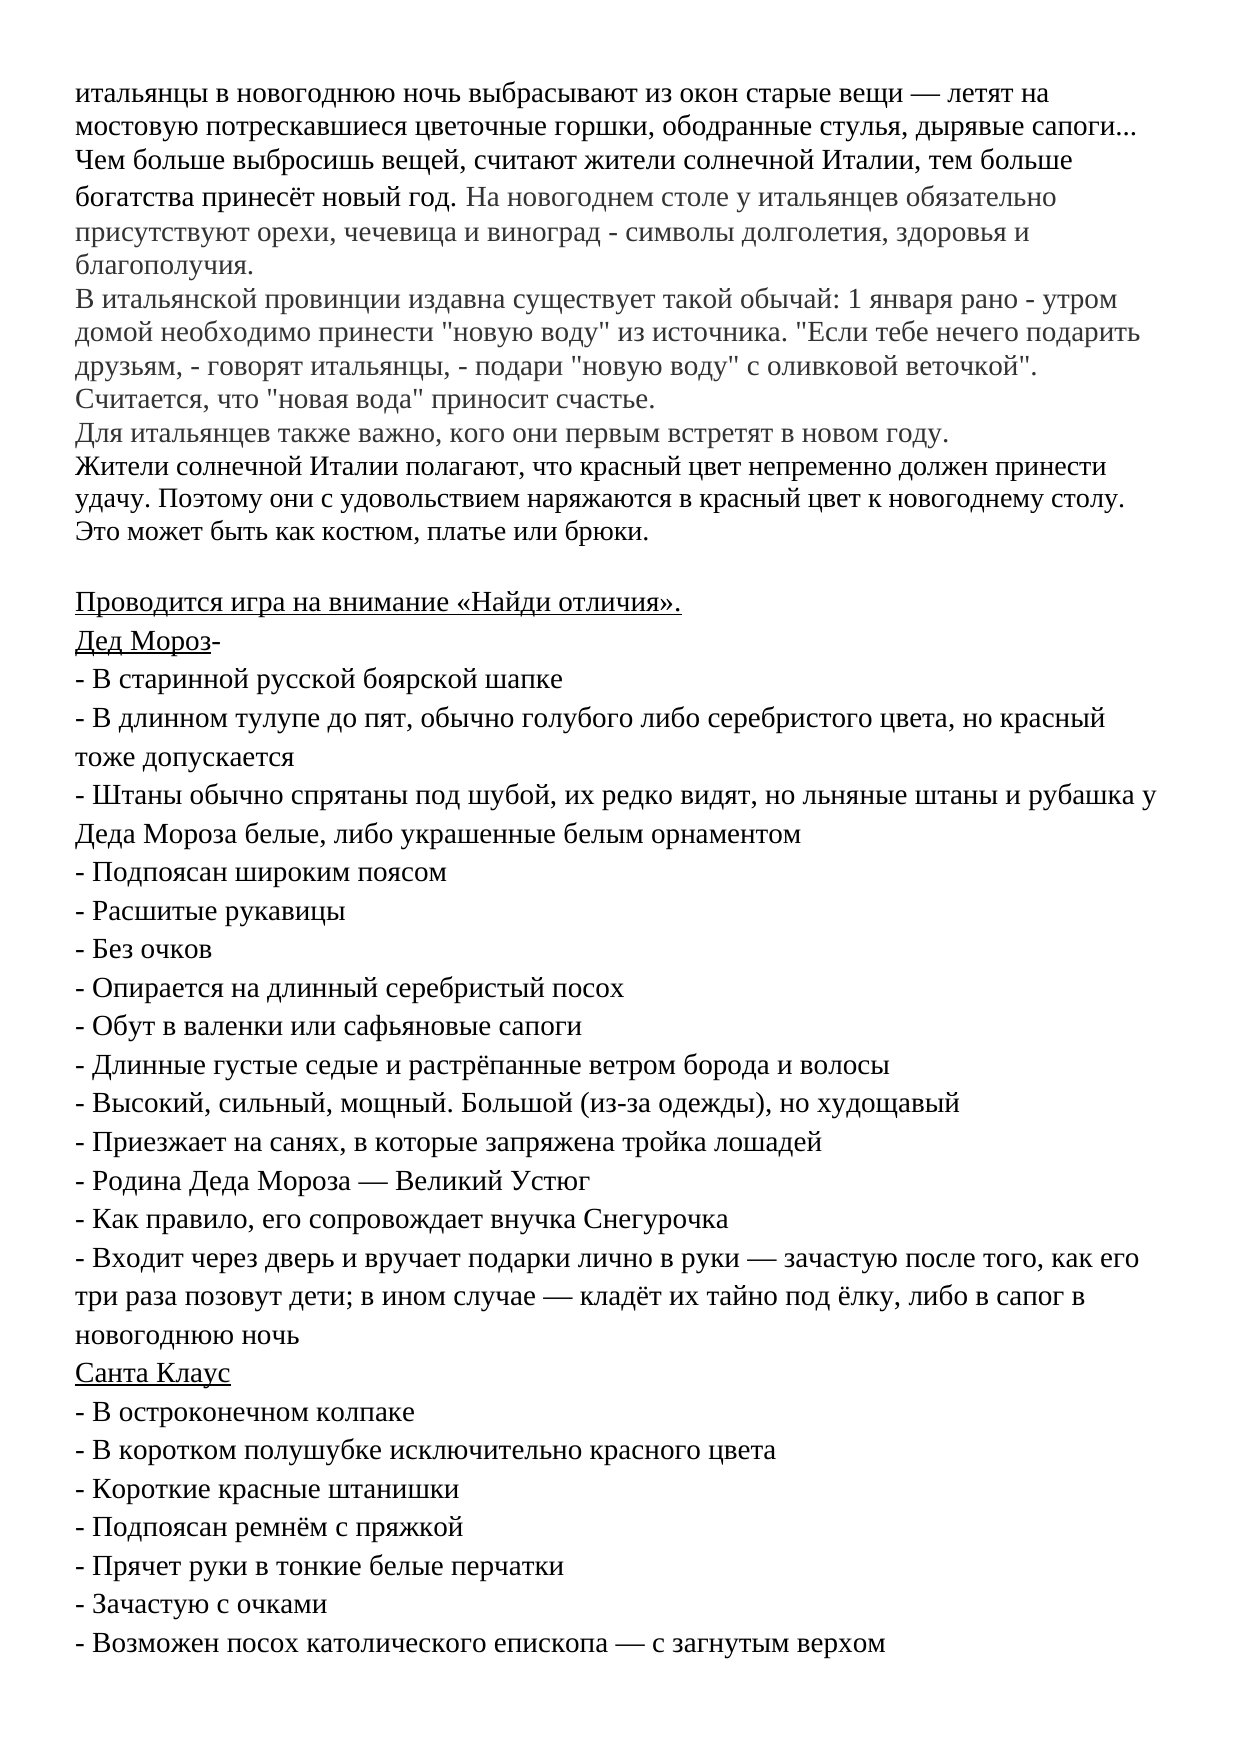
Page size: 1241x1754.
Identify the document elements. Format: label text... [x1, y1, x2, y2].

text Для итальянцев также важно, кого они первым встретят в новом году. [75, 415, 1165, 449]
text В итальянской провинции издавна существует такой обычай: 1 января рано - утром домой необходимо принести "новую воду" из источника. "Если тебе нечего подарить друзьям, - говорят итальянцы, - подари "новую воду" с оливковой веточкой". Считается, что "новая вода" приносит счастье. [75, 281, 1165, 415]
text Жители солнечной Италии полагают, что красный цвет непременно должен принести удачу. Поэтому они с удовольствием наряжаются в красный цвет к новогоднему столу. Это может быть как костюм, платье или брюки. [75, 449, 1165, 546]
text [75, 584, 1165, 1659]
